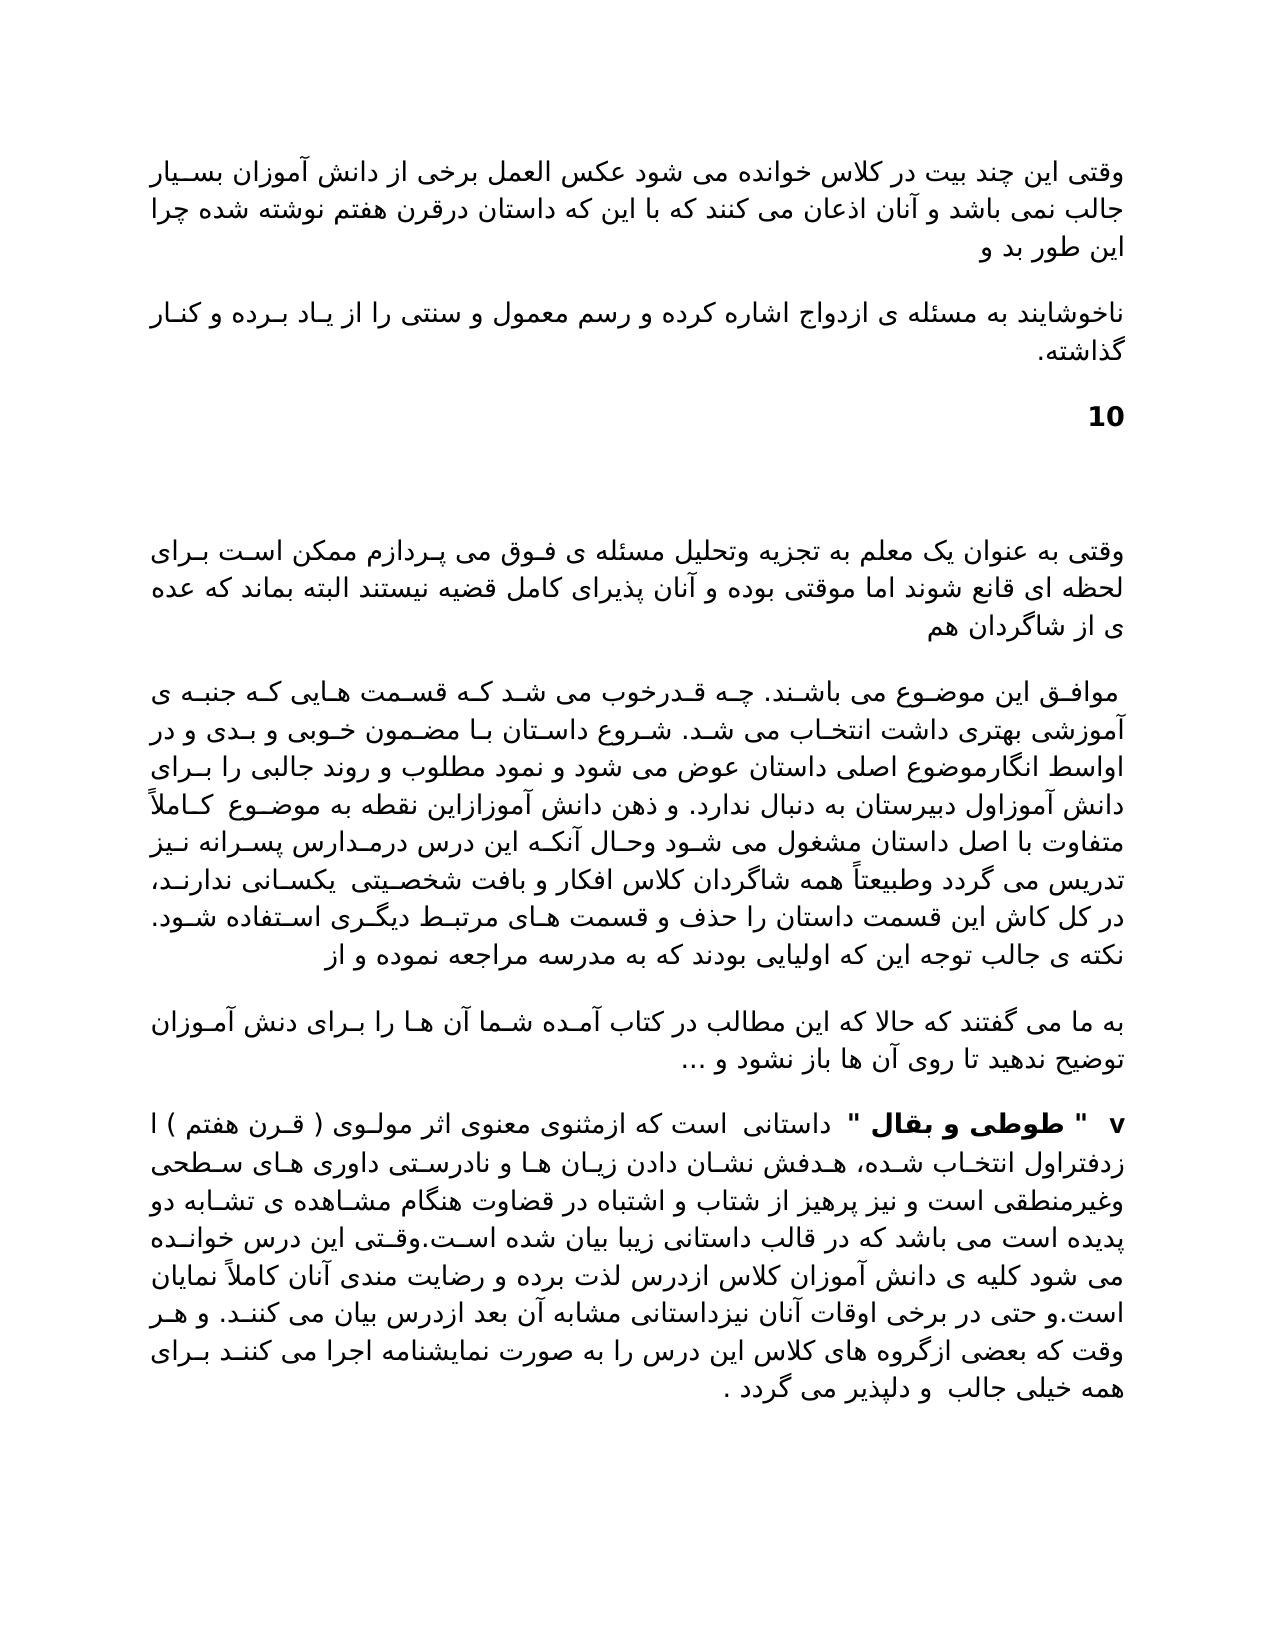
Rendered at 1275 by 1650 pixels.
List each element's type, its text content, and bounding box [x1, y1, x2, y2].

text v " طوطی و بقال " داستانی است که ازمثنوی معنوی اثر مولوی ( قرن هفتم ) ا زدفتراول انتخاب شده، هدفش نشان دادن زیان ها و نادرستی داوری های سطحی وغیرمنطقی است و نیز پرهیز از شتاب و اشتباه در قضاوت هنگام مشاهده ی تشابه دو پدیده است می باشد که در قالب داستانی زیبا بیان شده است.وقتی این درس خوانده می شود کلیه ی دانش آموزان کلاس ازدرس لذت برده و رضایت مندی آنان کاملاً نمایان است.و حتی در برخی اوقات آنان نیزداستانی مشابه آن بعد ازدرس بیان می کنند. و هر وقت که بعضی ازگروه های کلاس این درس را به صورت نمایشنامه اجرا می کنند برای همه خیلی جالب و دلپذیر می گردد . [150, 1104, 1125, 1404]
text وقتی این چند بیت در کلاس خوانده می شود عکس العمل برخی از دانش آموزان بسیار جالب نمی باشد و آنان اذعان می کنند که با این که داستان درقرن هفتم نوشته شده چرا این طور بد و [150, 150, 1125, 262]
text ناخوشایند به مسئله ی ازدواج اشاره کرده و رسم معمول و سنتی را از یاد برده و کنار گذاشته. [150, 292, 1125, 367]
text موافق این موضوع می باشند. چه قدرخوب می شد که قسمت هایی که جنبه ی آموزشی بهتری داشت انتخاب می شد. شروع داستان با مضمون خوبی و بدی و در اواسط انگارموضوع اصلی داستان عوض می شود و نمود مطلوب و روند جالبی را برای دانش آموزاول دبیرستان به دنبال ندارد. و ذهن دانش آموزازاین نقطه به موضوع کاملاً متفاوت با اصل داستان مشغول می شود وحال آنکه این درس درمدارس پسرانه نیز تدریس می گردد وطبیعتاً همه شاگردان کلاس افکار و بافت شخصیتی یکسانی ندارند، در کل کاش این قسمت داستان را حذف و قسمت های مرتبط دیگری استفاده شود. نکته ی جالب توجه این که اولیایی بودند که به مدرسه مراجعه نموده و از [150, 671, 1125, 971]
text به ما می گفتند که حالا که این مطالب در کتاب آمده شما آن ها را برای دنش آموزان توضیح ندهید تا روی آن ها باز نشود و ... [150, 1000, 1125, 1075]
text وقتی به عنوان یک معلم به تجزیه وتحلیل مسئله ی فوق می پردازم ممکن است برای لحظه ای قانع شوند اما موقتی بوده و آنان پذیرای کامل قضیه نیستند البته بماند که عده ی از شاگردان هم [150, 529, 1125, 642]
text 10 [150, 396, 1125, 433]
